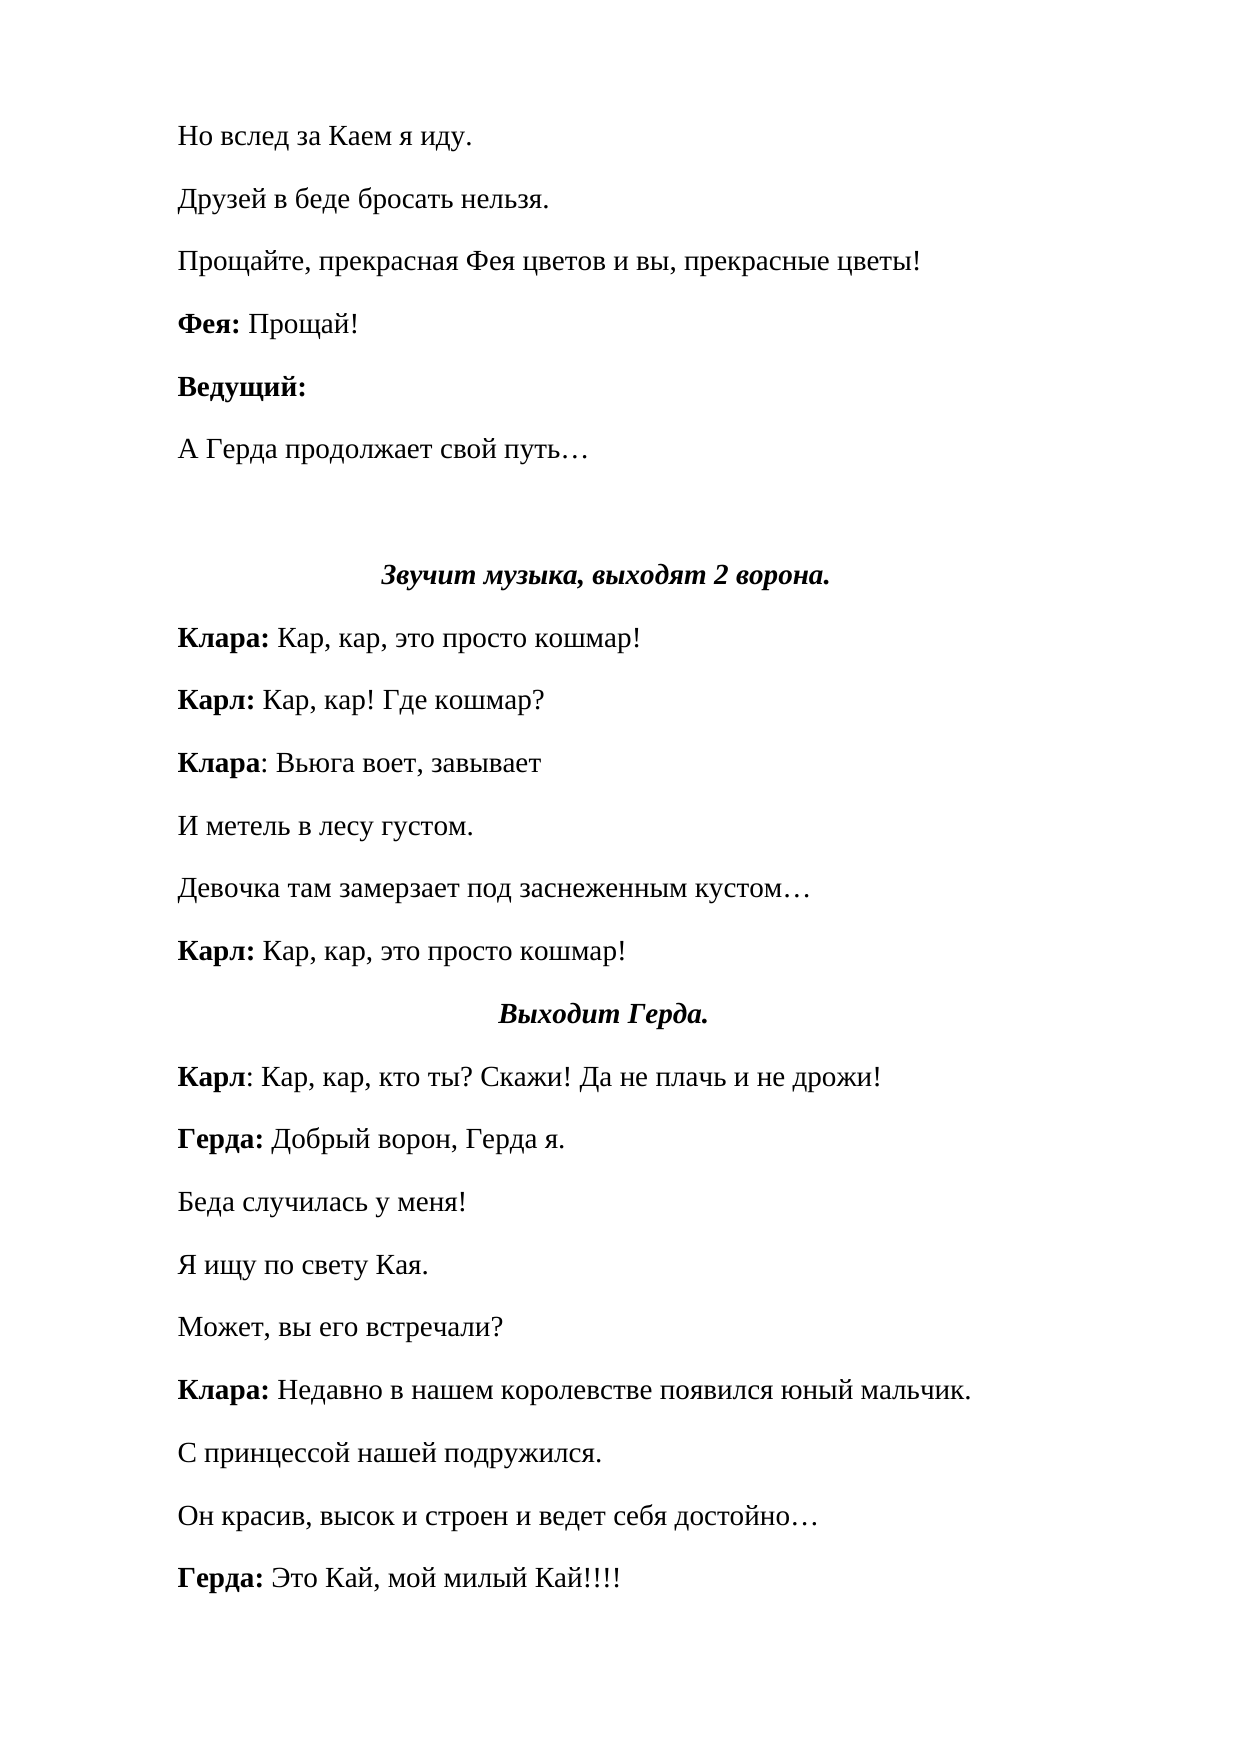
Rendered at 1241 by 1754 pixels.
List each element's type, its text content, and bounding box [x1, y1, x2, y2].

text Клара: Кар, кар, это просто кошмар! [177, 620, 1152, 653]
text С принцессой нашей подружился. [177, 1435, 1152, 1468]
text Фея: Прощай! [177, 306, 1152, 340]
text Карл: Кар, кар, это просто кошмар! [177, 933, 1152, 967]
text Может, вы его встречали? [177, 1309, 1152, 1343]
text Друзей в беде бросать нельзя. [177, 181, 1152, 214]
text Ведущий: [177, 369, 1152, 402]
text Я ищу по свету Кая. [177, 1247, 1152, 1280]
text Но вслед за Каем я иду. [177, 118, 1152, 152]
text И метель в лесу густом. [177, 808, 1152, 841]
text Он красив, высок и строен и ведет себя достойно… [177, 1498, 1152, 1531]
text Герда: Добрый ворон, Герда я. [177, 1121, 1152, 1155]
text Звучит музыка, выходят 2 ворона. [177, 557, 1152, 591]
text А Герда продолжает свой путь… [177, 432, 1152, 465]
text Прощайте, прекрасная Фея цветов и вы, прекрасные цветы! [177, 243, 1152, 277]
text Клара: Недавно в нашем королевстве появился юный мальчик. [177, 1372, 1152, 1406]
text Выходит Герда. [177, 996, 1152, 1029]
text Герда: Это Кай, мой милый Кай!!!! [177, 1560, 1152, 1594]
text Девочка там замерзает под заснеженным кустом… [177, 871, 1152, 904]
text Карл: Кар, кар! Где кошмар? [177, 682, 1152, 716]
text Беда случилась у меня! [177, 1184, 1152, 1218]
text Клара: Вьюга воет, завывает [177, 745, 1152, 779]
text Карл: Кар, кар, кто ты? Скажи! Да не плачь и не дрожи! [177, 1059, 1152, 1092]
